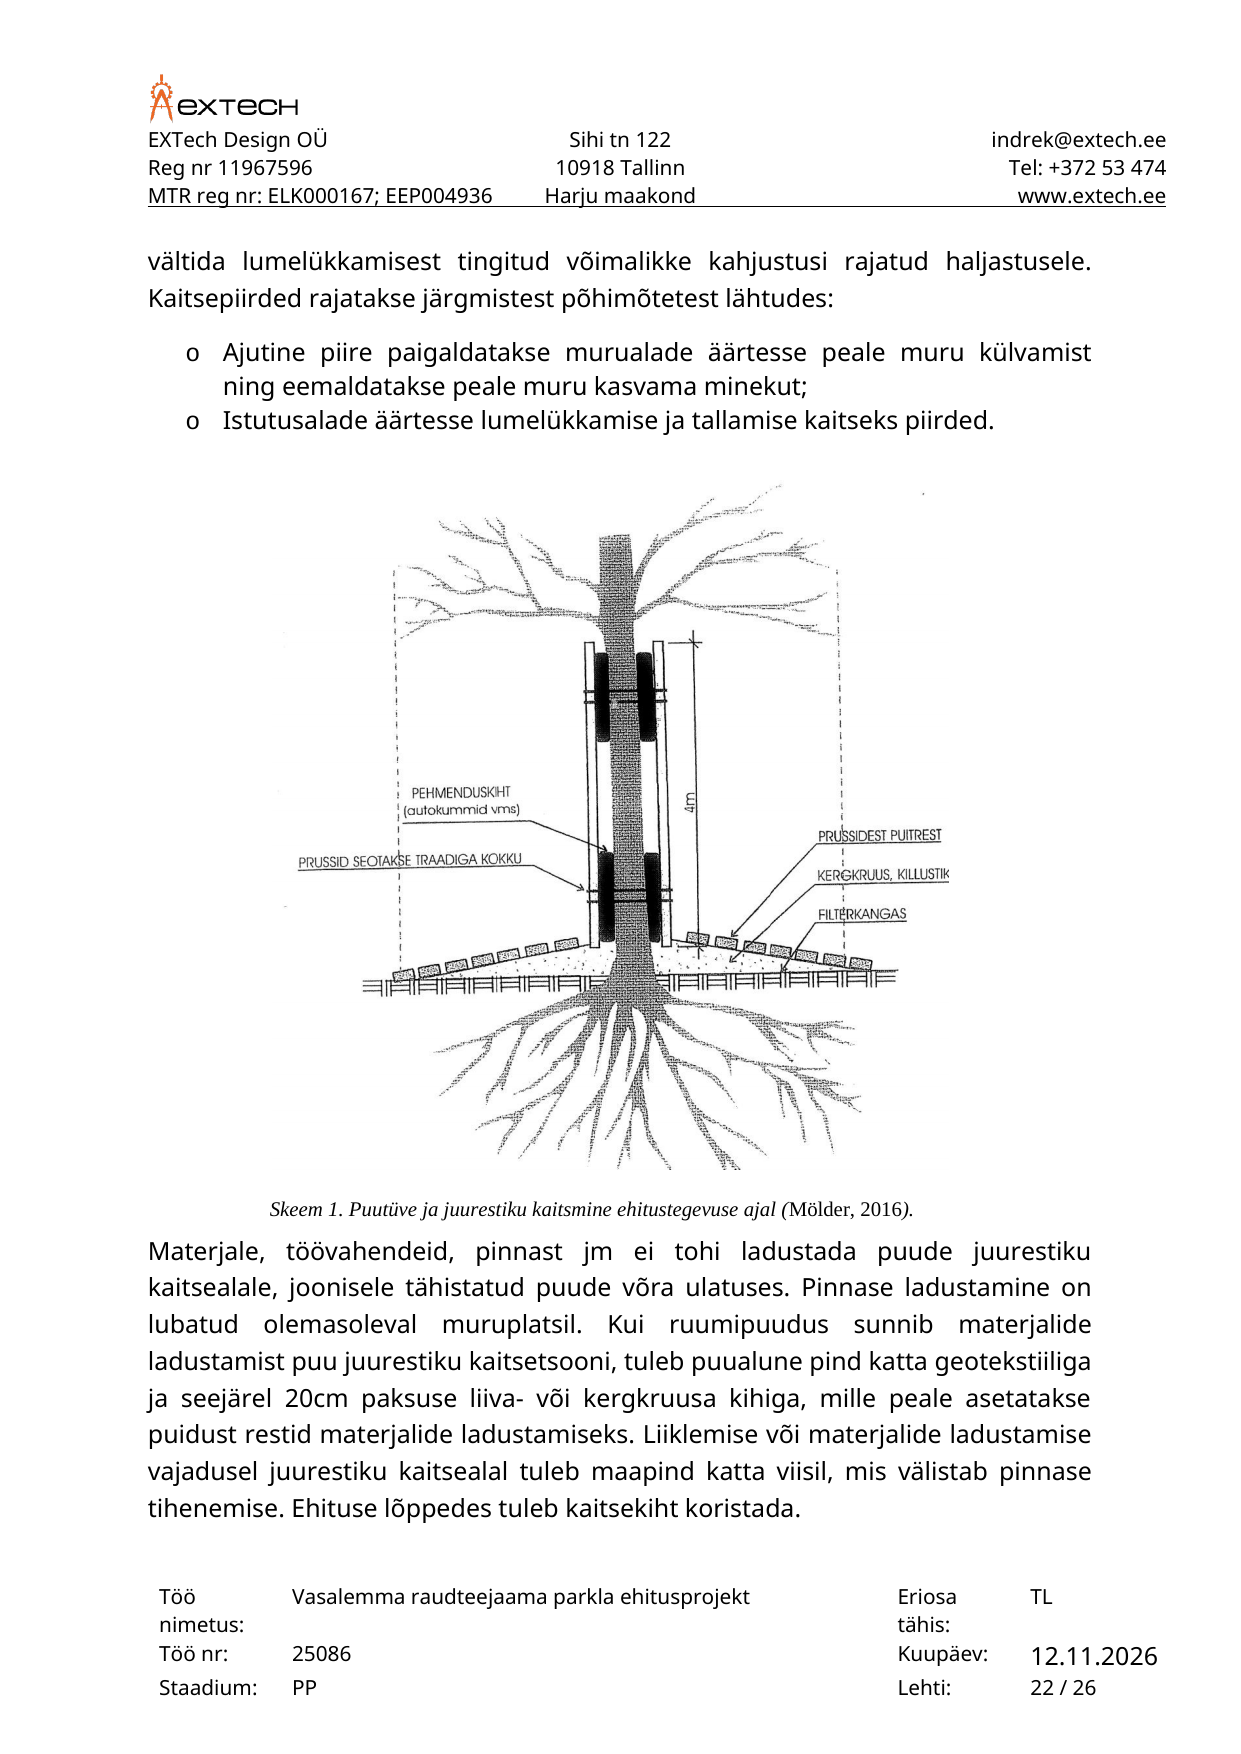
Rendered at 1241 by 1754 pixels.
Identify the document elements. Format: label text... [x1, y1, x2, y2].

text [148, 244, 1093, 315]
text Materjale, töövahendeid, pinnast jm ei tohi ladustada puude juurestiku kaitsealale, joonisele tähistatud puude võra ulatuses. Pinnase ladustamine on lubatud olemasoleval muruplatsil. Kui ruumipuudus sunnib materjalide ladustamist puu juurestiku kaitsetsooni, tuleb puualune pind katta geotekstiiliga ja seejärel 20cm paksuse liiva- või kergkruusa kihiga, mille peale asetatakse puidust restid materjalide ladustamiseks. Liiklemise või materjalide ladustamise vajadusel juurestiku kaitsealal tuleb maapind katta viisil, mis välistab pinnase tihenemise. Ehituse lõppedes tuleb kaitsekiht koristada. [148, 1233, 1093, 1525]
list Istutusalade äärtesse lumelükkamise ja tallamise kaitseks piirded. [185, 403, 1093, 437]
list Ajutine piire paigaldatakse murualade äärtesse peale muru külvamist ning eemaldatakse peale muru kasvama minekut; [185, 334, 1093, 403]
picture [222, 436, 1045, 1185]
picture [147, 73, 300, 125]
